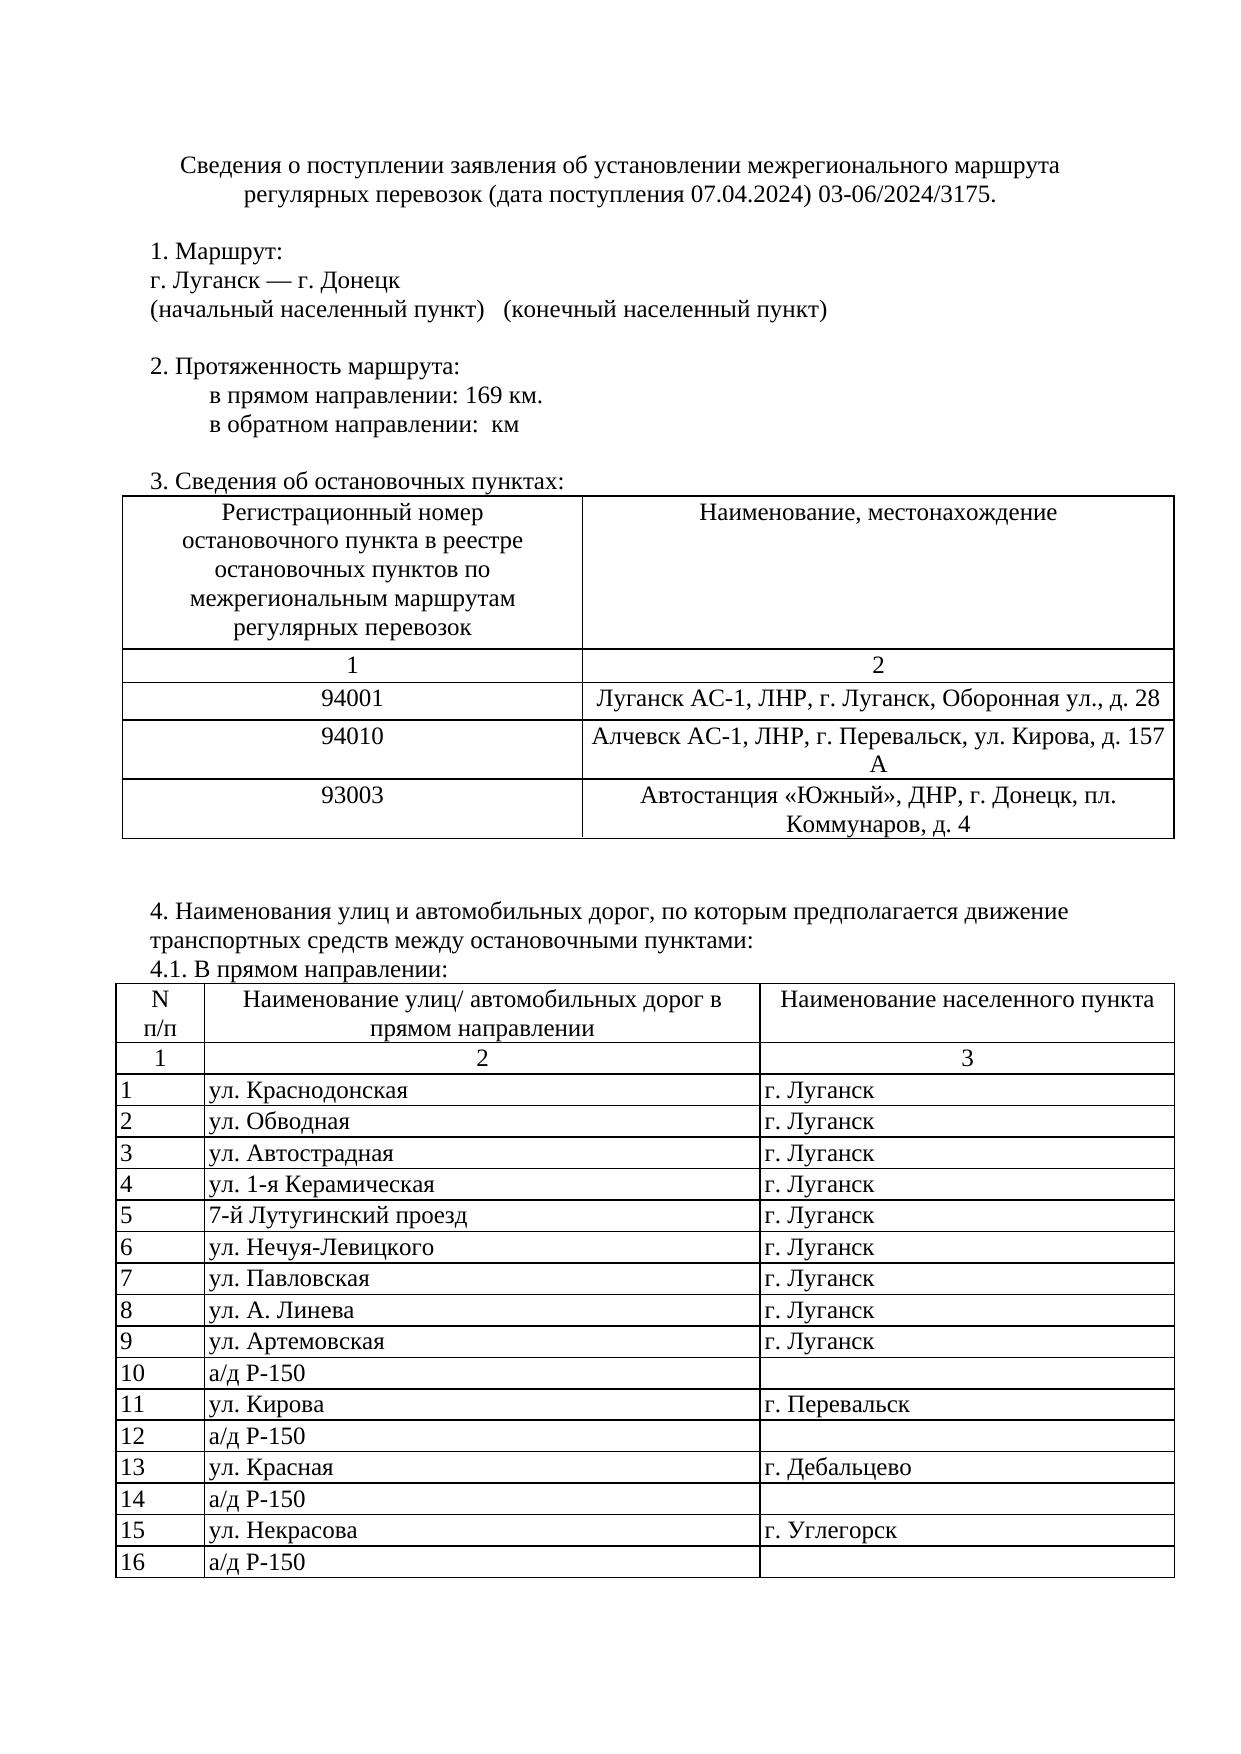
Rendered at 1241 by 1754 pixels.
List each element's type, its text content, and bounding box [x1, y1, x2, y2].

table_cell г. Луганск [761, 1295, 1174, 1325]
table_cell 12 [117, 1421, 204, 1451]
text в прямом направлении: 169 км. [150, 380, 1090, 409]
table_cell Автостанция «Южный», ДНР, г. Донецк, пл. Коммунаров, д. 4 [583, 780, 1173, 837]
table_cell Алчевск АС-1, ЛНР, г. Перевальск, ул. Кирова, д. 157 А [583, 721, 1173, 778]
table_cell [761, 1547, 1174, 1577]
table_header Наименование улиц/ автомобильных дорог в прямом направлении [205, 984, 759, 1042]
table_cell ул. Красная [205, 1452, 759, 1482]
table_cell 94010 [123, 721, 582, 778]
table_header Наименование населенного пункта [761, 984, 1174, 1042]
text 3. Сведения об остановочных пунктах: [150, 466, 1090, 495]
table_cell г. Луганск [761, 1169, 1174, 1199]
text (начальный населенный пункт) (конечный населенный пункт) [150, 294, 1090, 322]
table_cell г. Перевальск [761, 1390, 1174, 1419]
table_cell 5 [117, 1201, 204, 1231]
table_cell 9 [117, 1327, 204, 1356]
table_cell 2 [117, 1106, 204, 1136]
table_cell а/д Р-150 [205, 1421, 759, 1451]
table_cell 93003 [123, 780, 582, 837]
table_cell [761, 1358, 1174, 1388]
table_cell 94001 [123, 683, 582, 719]
text 4.1. В прямом направлении: [150, 954, 1090, 983]
table_header N п/п [117, 984, 204, 1042]
table_cell г. Луганск [761, 1201, 1174, 1231]
table_cell г. Луганск [761, 1138, 1174, 1168]
table_cell 15 [117, 1515, 204, 1545]
table_cell ул. 1-я Керамическая [205, 1169, 759, 1199]
table_header Наименование, местонахождение [583, 497, 1173, 648]
table_cell ул. Автострадная [205, 1138, 759, 1168]
table_cell ул. Артемовская [205, 1327, 759, 1356]
table_header Регистрационный номер остановочного пункта в реестре остановочных пунктов по межрегиональным маршрутам регулярных перевозок [123, 497, 582, 648]
text в обратном направлении: км [150, 409, 1090, 437]
table_cell ул. Обводная [205, 1106, 759, 1136]
table_cell 7-й Лутугинский проезд [205, 1201, 759, 1231]
table_cell ул. А. Линева [205, 1295, 759, 1325]
table_cell г. Луганск [761, 1075, 1174, 1105]
table_cell 3 [761, 1043, 1174, 1073]
text 2. Протяженность маршрута: [150, 351, 1090, 380]
table_cell ул. Кирова [205, 1390, 759, 1419]
table_cell 2 [583, 650, 1173, 681]
text 1. Маршрут: [150, 236, 1090, 265]
table_cell 16 [117, 1547, 204, 1577]
text 4. Наименования улиц и автомобильных дорог, по которым предполагается движение транспортных средств между остановочными пунктами: [150, 896, 1090, 954]
table_cell г. Луганск [761, 1264, 1174, 1293]
table_cell 1 [117, 1043, 204, 1073]
table_cell ул. Краснодонская [205, 1075, 759, 1105]
table_cell г. Луганск [761, 1232, 1174, 1262]
table_cell Луганск АС-1, ЛНР, г. Луганск, Оборонная ул., д. 28 [583, 683, 1173, 719]
table_cell ул. Некрасова [205, 1515, 759, 1545]
table_cell 1 [123, 650, 582, 681]
table_cell г. Углегорск [761, 1515, 1174, 1545]
text г. Луганск — г. Донецк [150, 265, 1090, 294]
table_cell 7 [117, 1264, 204, 1293]
table_cell 10 [117, 1358, 204, 1388]
table_cell 6 [117, 1232, 204, 1262]
table_cell 1 [117, 1075, 204, 1105]
table_cell ул. Нечуя-Левицкого [205, 1232, 759, 1262]
table_cell а/д Р-150 [205, 1547, 759, 1577]
table_cell а/д Р-150 [205, 1484, 759, 1514]
table_cell 4 [117, 1169, 204, 1199]
table_cell а/д Р-150 [205, 1358, 759, 1388]
table_cell 13 [117, 1452, 204, 1482]
table_cell [761, 1484, 1174, 1514]
table_cell 8 [117, 1295, 204, 1325]
table_cell 2 [205, 1043, 759, 1073]
table_cell г. Луганск [761, 1327, 1174, 1356]
table_cell г. Дебальцево [761, 1452, 1174, 1482]
table_cell 3 [117, 1138, 204, 1168]
text Сведения о поступлении заявления об установлении межрегионального маршрута регулярных перевозок (дата поступления 07.04.2024) 03-06/2024/3175. [150, 150, 1090, 207]
table_cell 14 [117, 1484, 204, 1514]
table_cell 11 [117, 1390, 204, 1419]
table_cell ул. Павловская [205, 1264, 759, 1293]
table_cell г. Луганск [761, 1106, 1174, 1136]
table_cell [761, 1421, 1174, 1451]
